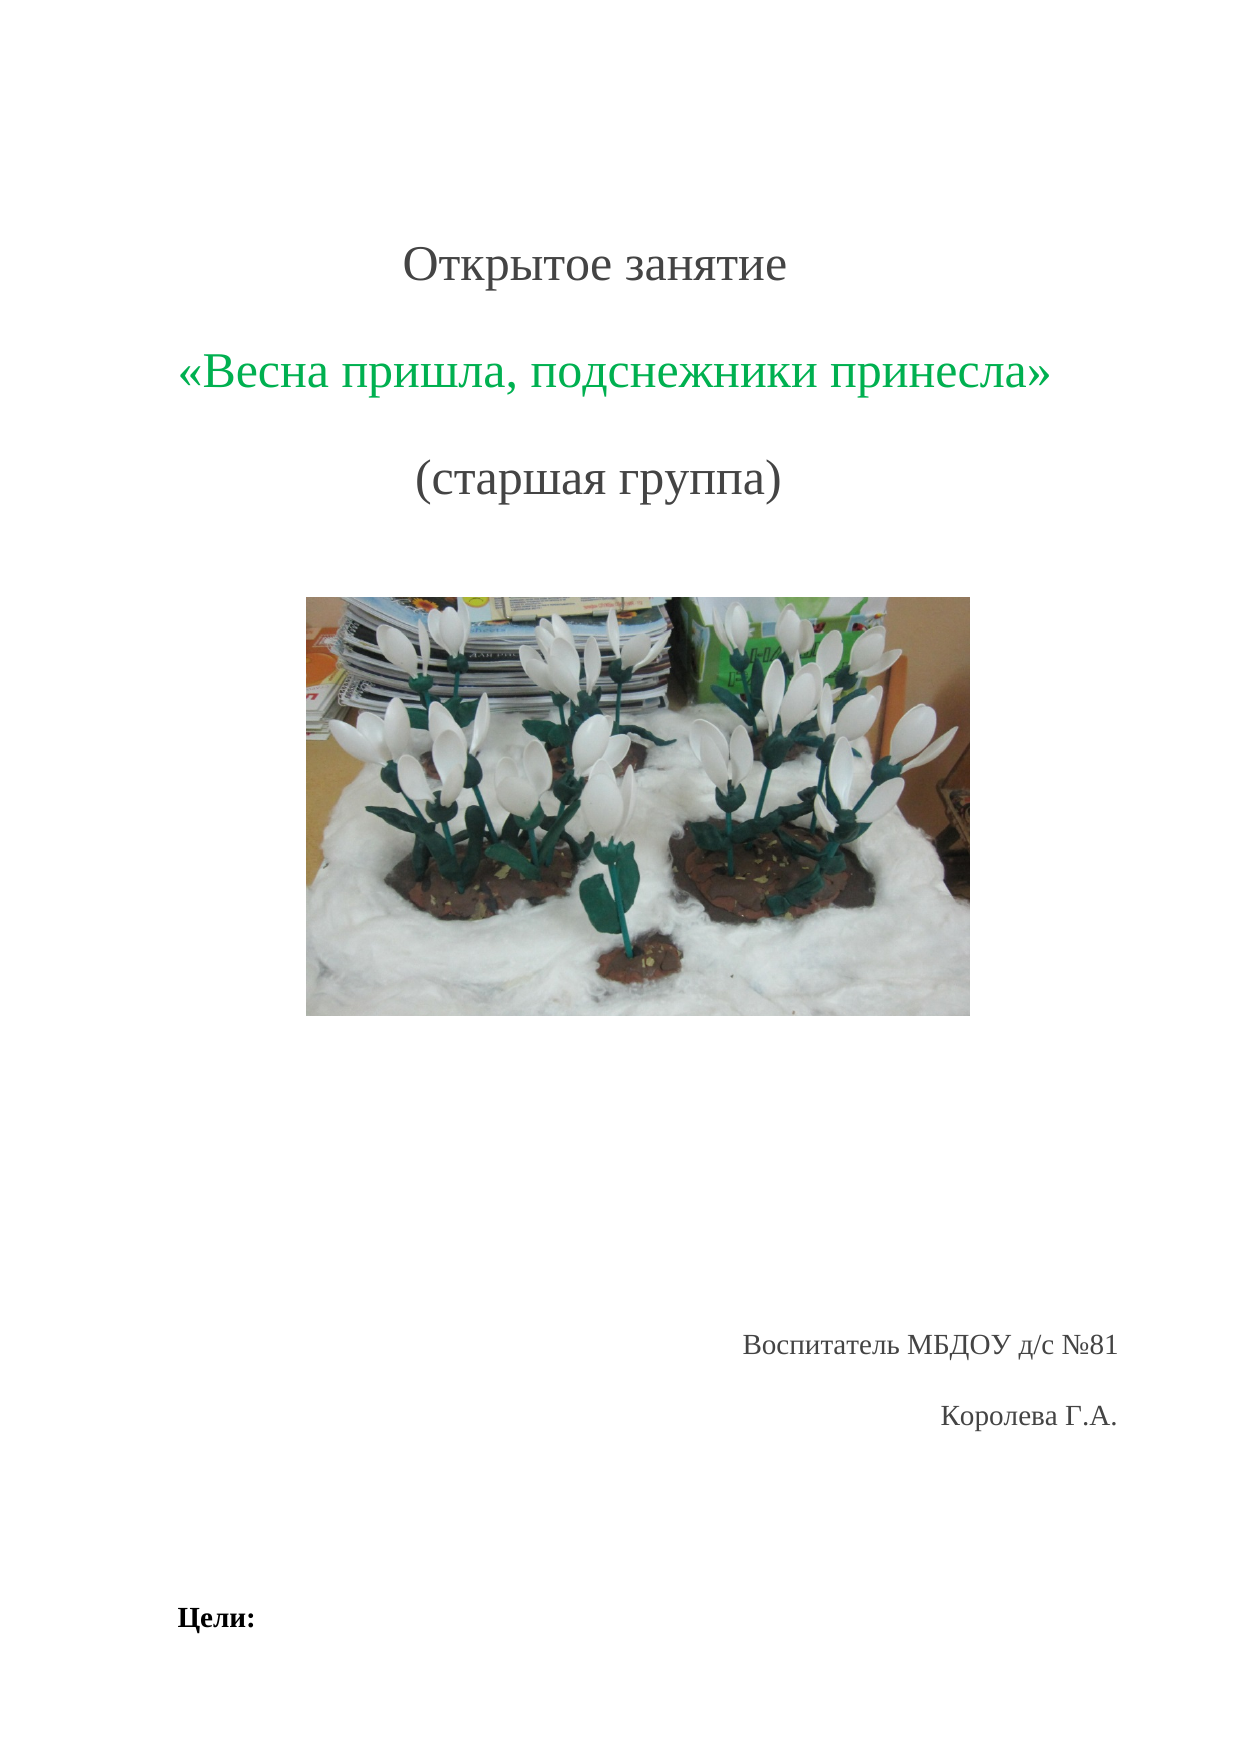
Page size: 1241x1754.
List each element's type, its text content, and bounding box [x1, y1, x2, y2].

text (старшая группа) [177, 448, 1152, 505]
text Воспитатель МБДОУ д/с №81 [177, 1327, 1152, 1361]
text Открытое занятие [177, 234, 1152, 291]
text «Весна пришла, подснежники принесла» [177, 341, 1152, 398]
picture [305, 597, 970, 1016]
text Королева Г.А. [177, 1398, 1152, 1432]
text Цели: [177, 1600, 1152, 1633]
